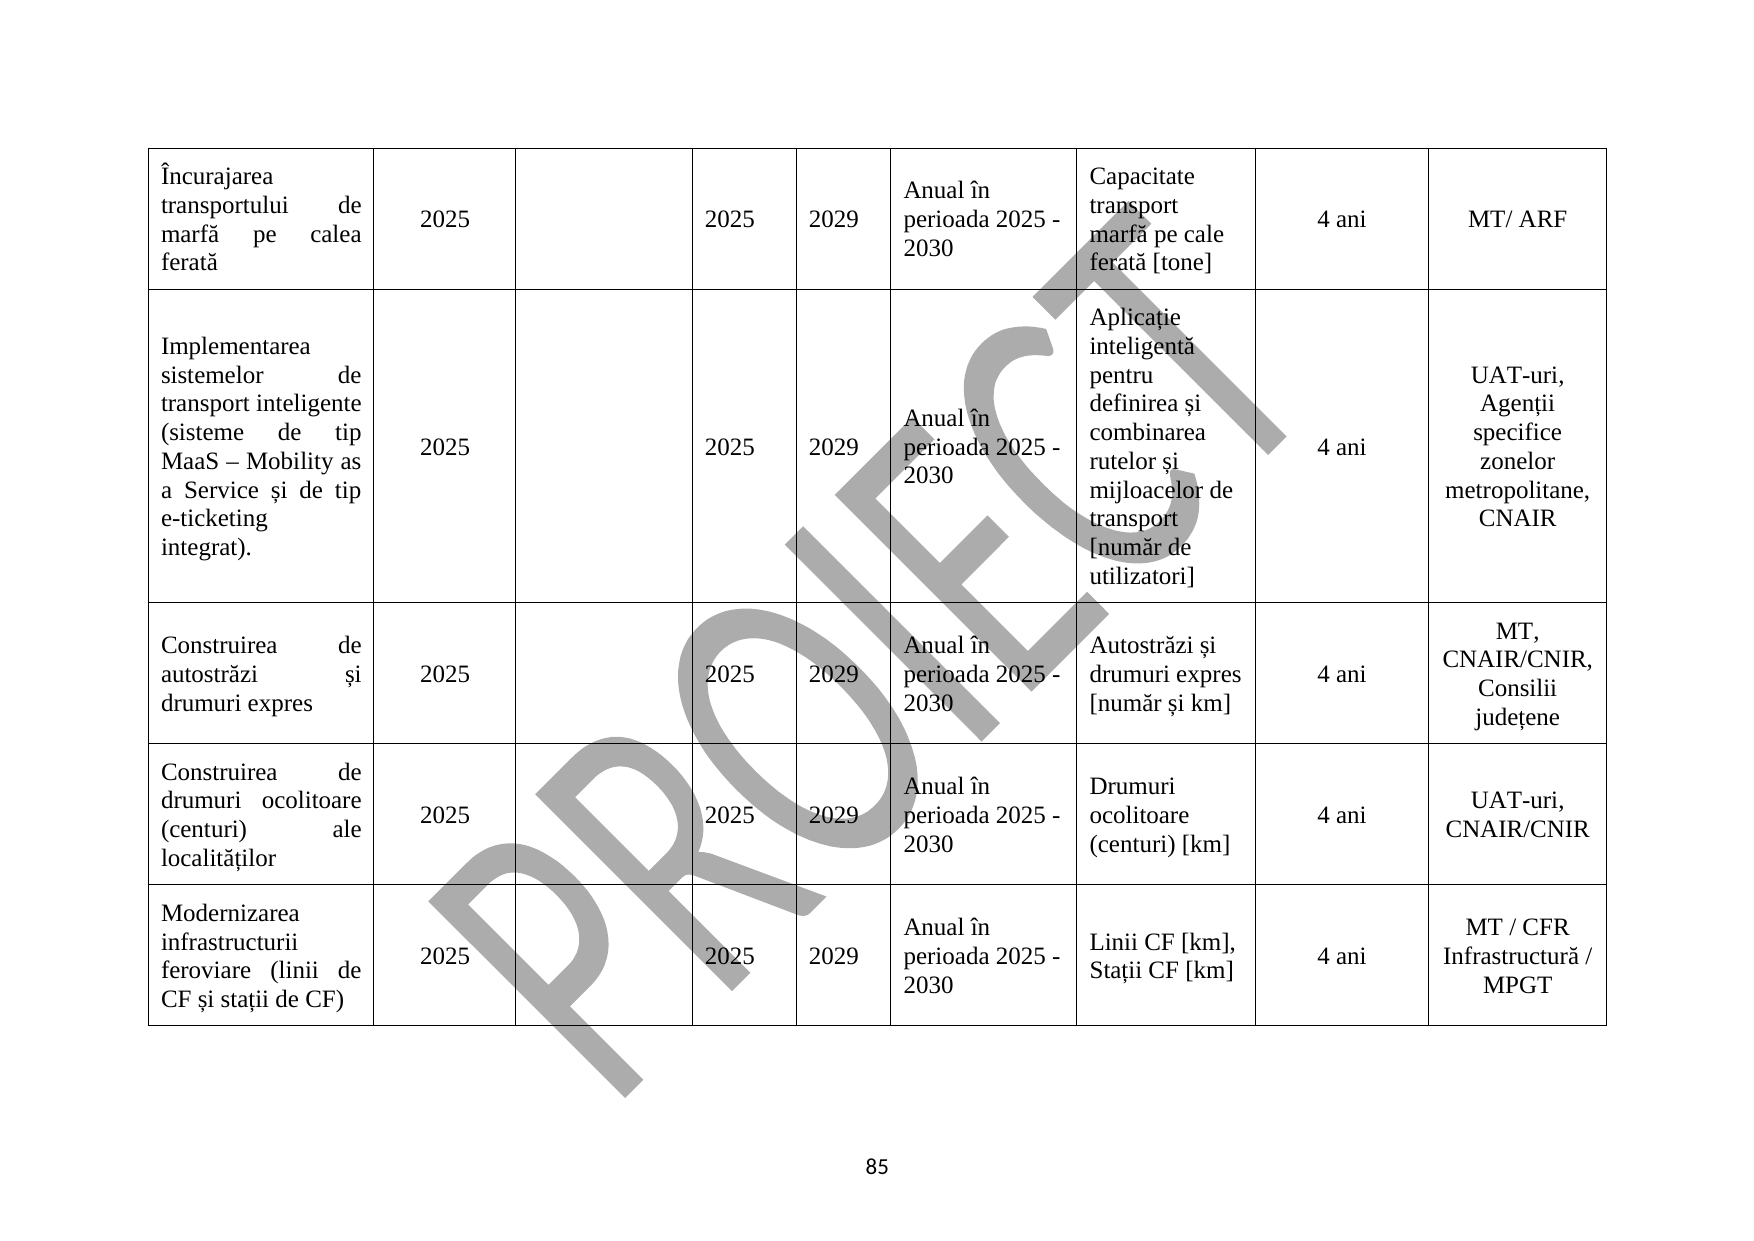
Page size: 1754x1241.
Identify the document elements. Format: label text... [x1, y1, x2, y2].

table_cell Autostrăzi și drumuri expres [număr și km] [1077, 603, 1255, 743]
table_cell Linii CF [km], Stații CF [km] [1077, 885, 1255, 1025]
table_cell 2029 [797, 603, 890, 743]
table_cell 2029 [797, 744, 890, 884]
table_cell Anual în perioada 2025 - 2030 [891, 744, 1076, 884]
table_cell [516, 885, 692, 1025]
table_cell 2025 [693, 603, 796, 743]
table_cell [516, 149, 692, 289]
table_cell 4 ani [1256, 885, 1428, 1025]
table_cell 4 ani [1256, 290, 1428, 602]
table_cell MT, CNAIR/CNIR, Consilii județene [1429, 603, 1606, 743]
table_cell UAT-uri, CNAIR/CNIR [1429, 744, 1606, 884]
table_cell 2029 [797, 290, 890, 602]
table_cell 2025 [374, 885, 515, 1025]
table_cell [516, 603, 692, 743]
table_cell MT / CFR Infrastructură / MPGT [1429, 885, 1606, 1025]
table_cell 2025 [693, 744, 796, 884]
table_cell Anual în perioada 2025 - 2030 [891, 290, 1076, 602]
table_cell Anual în perioada 2025 - 2030 [891, 603, 1076, 743]
table_cell 2029 [797, 149, 890, 289]
table_cell Implementarea sistemelor de transport inteligente (sisteme de tip MaaS – Mobility as a Service și de tip e-ticketing integrat). [149, 290, 373, 602]
table_cell UAT-uri, Agenții specifice zonelor metropolitane, CNAIR [1429, 290, 1606, 602]
table_cell Capacitate transport marfă pe cale ferată [tone] [1077, 149, 1255, 289]
table_cell 4 ani [1256, 149, 1428, 289]
table_cell 2025 [693, 149, 796, 289]
table_cell [516, 290, 692, 602]
table_cell 2025 [693, 885, 796, 1025]
table_cell Aplicație inteligentă pentru definirea și combinarea rutelor și mijloacelor de transport [număr de utilizatori] [1077, 290, 1255, 602]
table_cell Anual în perioada 2025 - 2030 [891, 885, 1076, 1025]
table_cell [891, 149, 1076, 289]
table_cell Construirea de autostrăzi și drumuri expres [149, 603, 373, 743]
table_cell 2025 [374, 603, 515, 743]
table_cell Drumuri ocolitoare (centuri) [km] [1077, 744, 1255, 884]
table_cell 2025 [374, 149, 515, 289]
table_cell Încurajarea transportului de marfă pe calea ferată [149, 149, 373, 289]
table_cell [516, 744, 692, 884]
table_cell MT/ ARF [1429, 149, 1606, 289]
table_cell 2025 [374, 744, 515, 884]
table_cell 2029 [797, 885, 890, 1025]
table_cell 4 ani [1256, 603, 1428, 743]
table_cell 2025 [374, 290, 515, 602]
table_cell 2025 [693, 290, 796, 602]
table_cell 4 ani [1256, 744, 1428, 884]
table_cell Modernizarea infrastructurii feroviare (linii de CF și stații de CF) [149, 885, 373, 1025]
table_cell Construirea de drumuri ocolitoare (centuri) ale localităților [149, 744, 373, 884]
